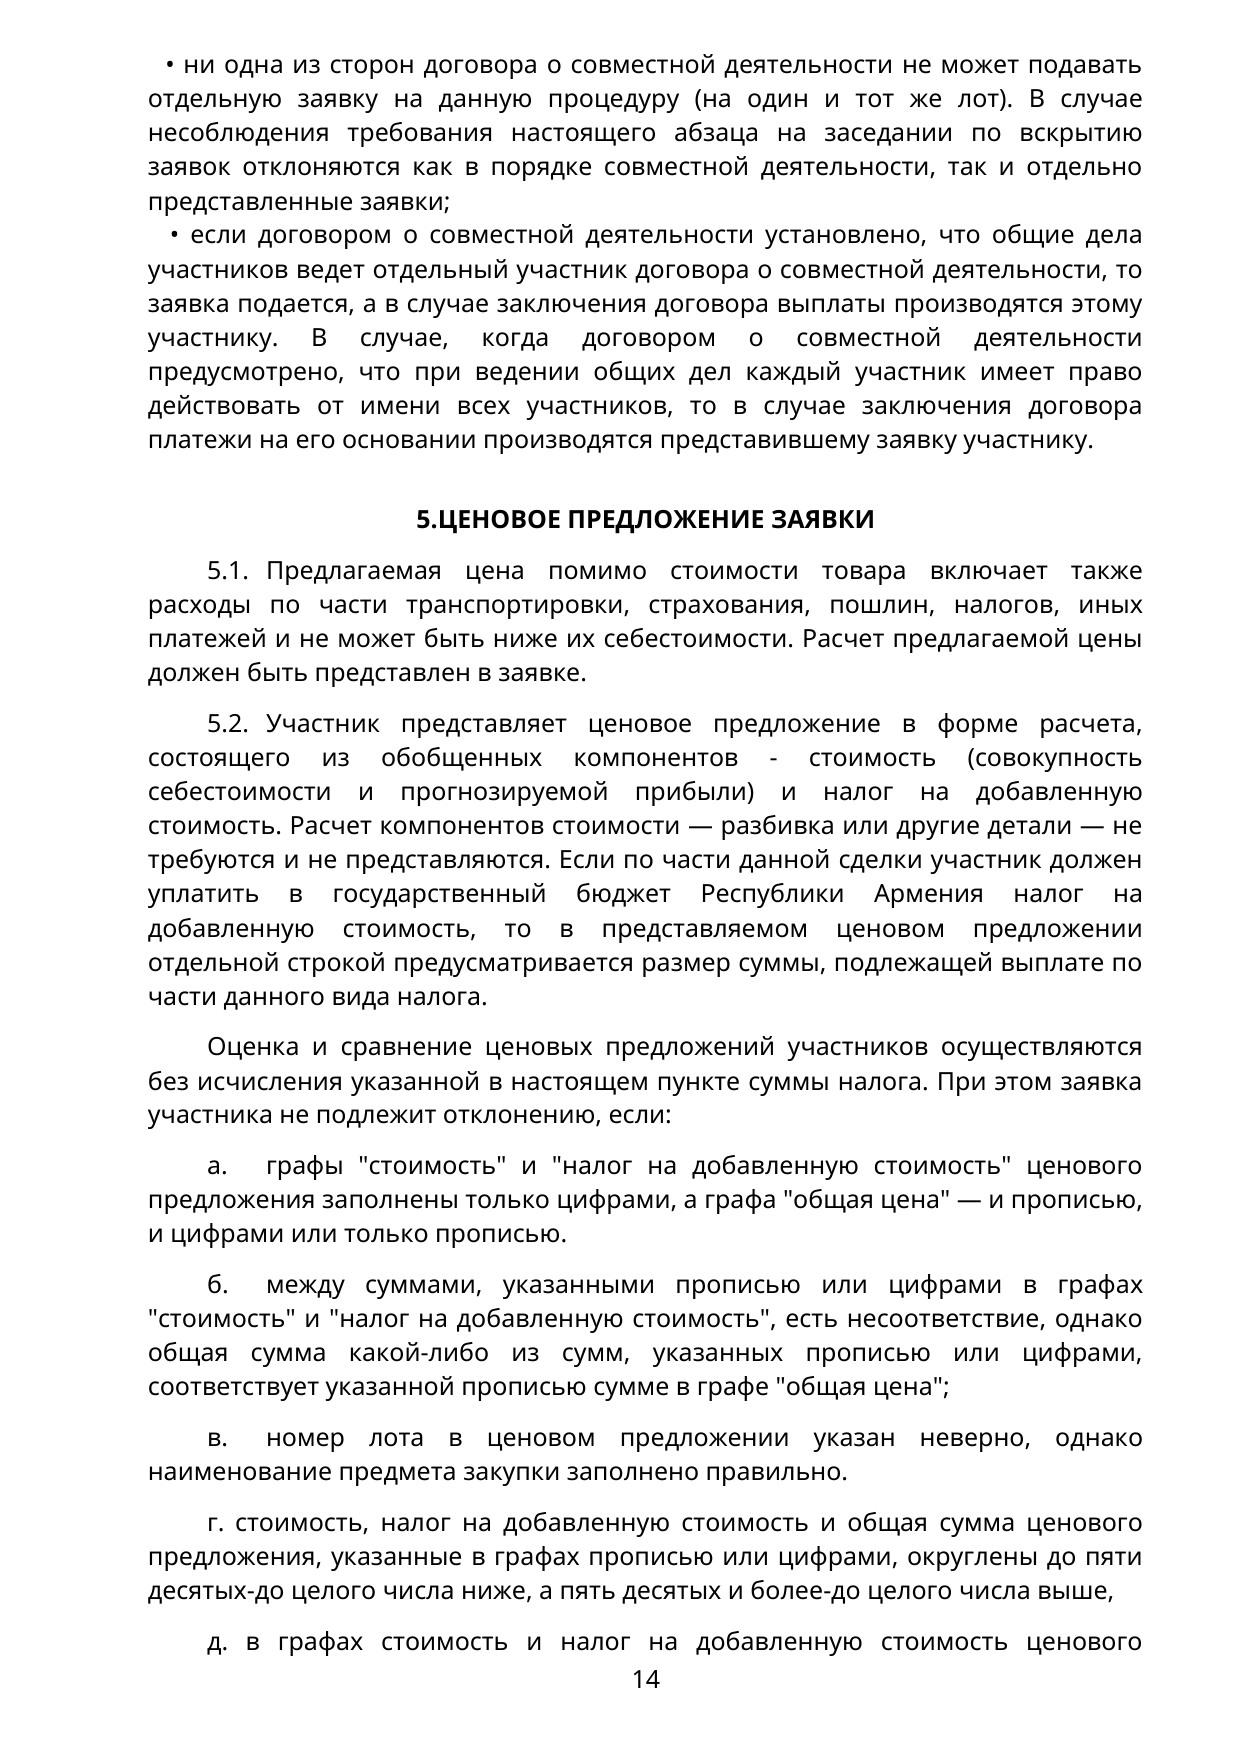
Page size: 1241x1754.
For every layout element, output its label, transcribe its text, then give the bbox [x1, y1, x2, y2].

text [148, 1623, 1144, 1657]
text а. графы "стоимость" и "налог на добавленную стоимость" ценового предложения заполнены только цифрами, а графа "общая цена" — и прописью, и цифрами или только прописью. [148, 1148, 1144, 1250]
text в. номер лота в ценовом предложении указан неверно, однако наименование предмета закупки заполнено правильно. [148, 1420, 1144, 1488]
text • ни одна из сторон договора о совместной деятельности не может подавать отдельную заявку на данную процедуру (на один и тот же лот). В случае несоблюдения требования настоящего абзаца на заседании по вскрытию заявок отклоняются как в порядке совместной деятельности, так и отдельно представленные заявки; [148, 47, 1144, 217]
text • если договором о совместной деятельности установлено, что общие дела участников ведет отдельный участник договора о совместной деятельности, то заявка подается, а в случае заключения договора выплаты производятся этому участнику. В случае, когда договором о совместной деятельности предусмотрено, что при ведении общих дел каждый участник имеет право действовать от имени всех участников, то в случае заключения договора платежи на его основании производятся представившему заявку участнику. [148, 217, 1144, 456]
text 5.1. Предлагаемая цена помимо стоимости товара включает также расходы по части транспортировки, страхования, пошлин, налогов, иных платежей и не может быть ниже их себестоимости. Расчет предлагаемой цены должен быть представлен в заявке. [148, 553, 1144, 689]
text 5.2. Участник представляет ценовое предложение в форме расчета, состоящего из обобщенных компонентов - стоимость (совокупность себестоимости и прогнозируемой прибыли) и налог на добавленную стоимость. Расчет компонентов стоимости — разбивка или другие детали — не требуются и не представляются. Если по части данной сделки участник должен уплатить в государственный бюджет Республики Армения налог на добавленную стоимость, то в представляемом ценовом предложении отдельной строкой предусматривается размер суммы, подлежащей выплате по части данного вида налога. [148, 706, 1144, 1012]
text г. стоимость, налог на добавленную стоимость и общая сумма ценового предложения, указанные в графах прописью или цифрами, округлены до пяти десятых-до целого числа ниже, а пять десятых и более-до целого числа выше, [148, 1504, 1144, 1607]
text 5.ЦЕНОВОЕ ПРЕДЛОЖЕНИЕ ЗАЯВКИ [148, 502, 1144, 536]
text Оценка и сравнение ценовых предложений участников осуществляются без исчисления указанной в настоящем пункте суммы налога. При этом заявка участника не подлежит отклонению, если: [148, 1029, 1144, 1131]
text б. между суммами, указанными прописью или цифрами в графах "стоимость" и "налог на добавленную стоимость", есть несоответствие, однако общая сумма какой-либо из сумм, указанных прописью или цифрами, соответствует указанной прописью сумме в графе "общая цена"; [148, 1267, 1144, 1403]
